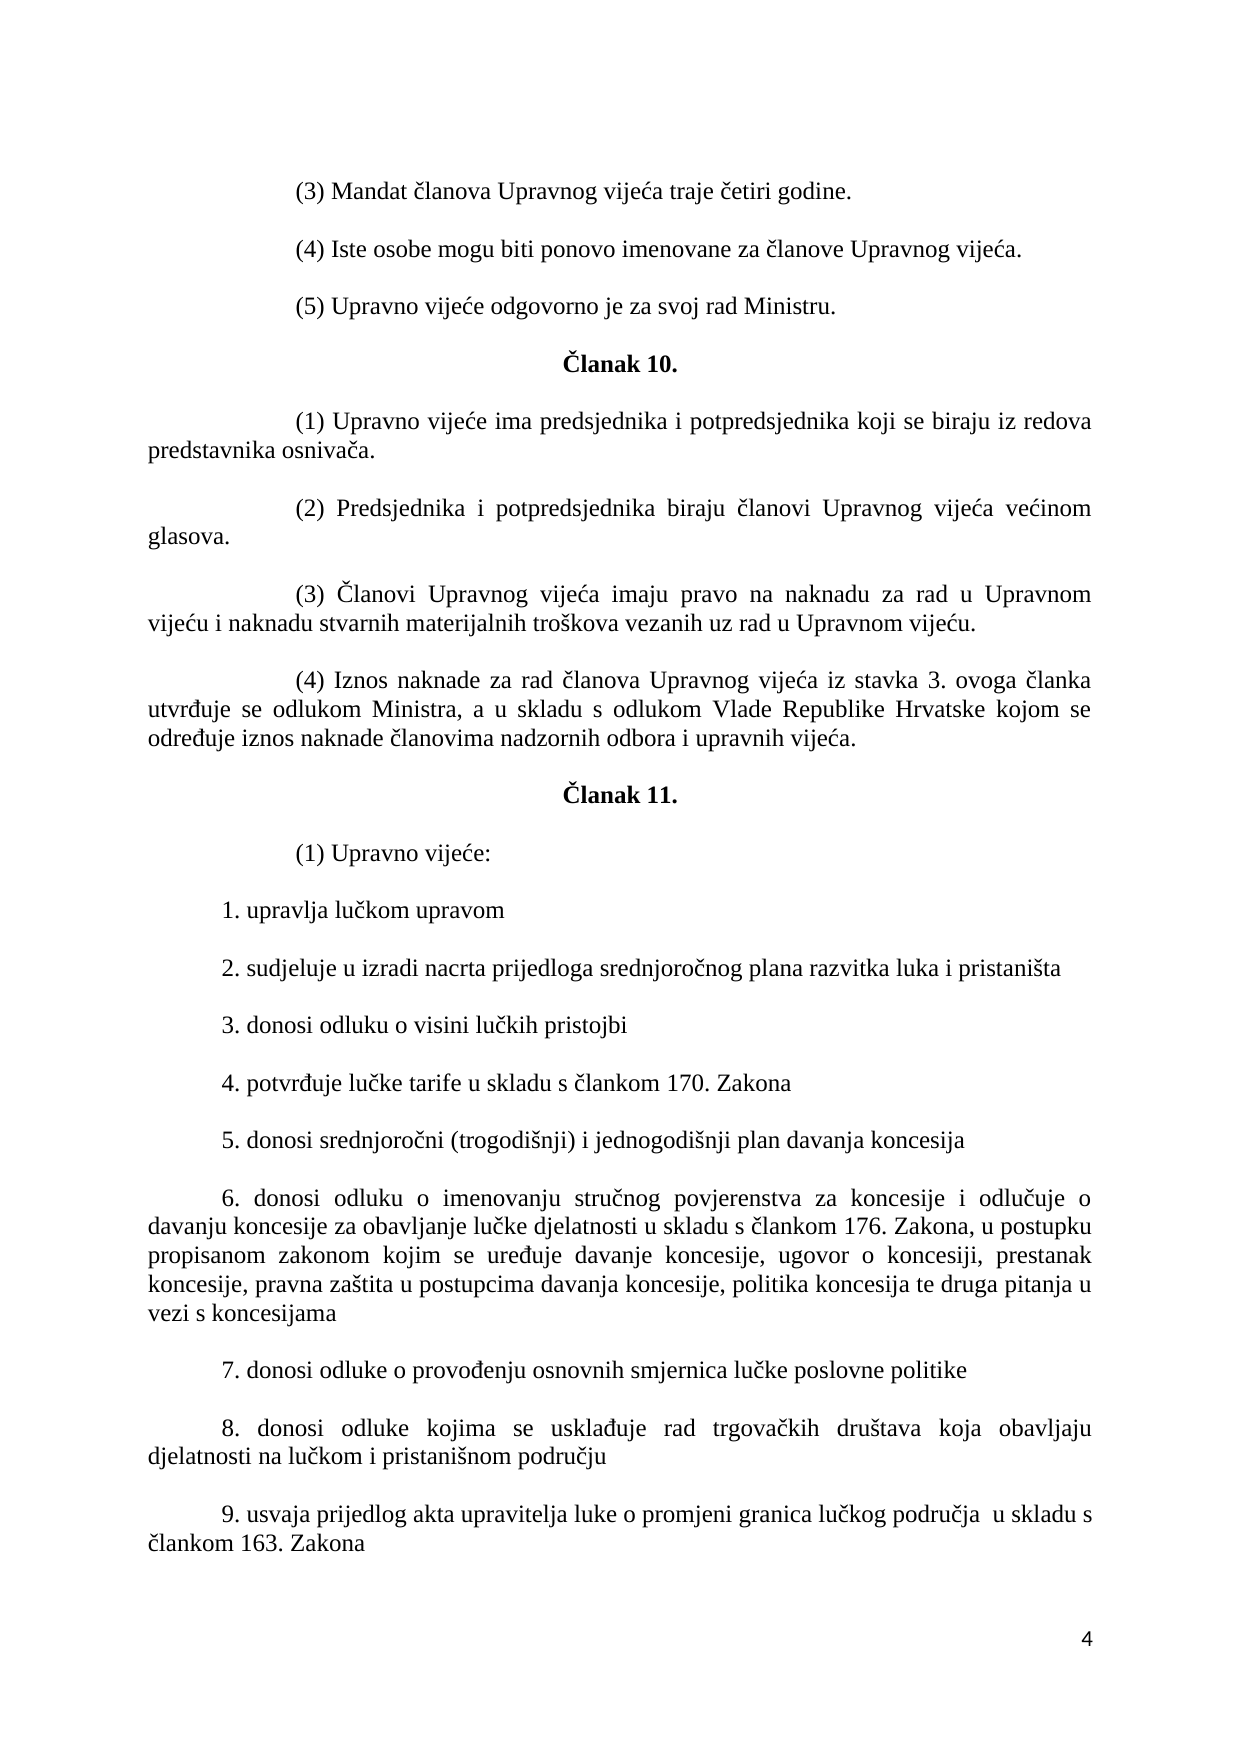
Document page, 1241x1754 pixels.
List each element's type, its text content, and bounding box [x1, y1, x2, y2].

text (1) Upravno vijeće ima predsjednika i potpredsjednika koji se biraju iz redova predstavnika osnivača. [148, 406, 1093, 464]
text (1) Upravno vijeće: [148, 838, 1093, 866]
text (4) Iznos naknade za rad članova Upravnog vijeća iz stavka 3. ovoga članka utvrđuje se odlukom Ministra, a u skladu s odlukom Vlade Republike Hrvatske kojom se određuje iznos naknade članovima nadzornih odbora i upravnih vijeća. [148, 665, 1093, 751]
text 3. donosi odluku o visini lučkih pristojbi [148, 1010, 1093, 1039]
text Članak 11. [148, 780, 1093, 809]
text 4. potvrđuje lučke tarife u skladu s člankom 170. Zakona [148, 1068, 1093, 1096]
text (2) Predsjednika i potpredsjednika biraju članovi Upravnog vijeća većinom glasova. [148, 493, 1093, 550]
text 1. upravlja lučkom upravom [148, 895, 1093, 924]
text 9. usvaja prijedlog akta upravitelja luke o promjeni granica lučkog područja u skladu s člankom 163. Zakona [148, 1499, 1093, 1556]
text 7. donosi odluke o provođenju osnovnih smjernica lučke poslovne politike [148, 1355, 1093, 1384]
text (3) Članovi Upravnog vijeća imaju pravo na naknadu za rad u Upravnom vijeću i naknadu stvarnih materijalnih troškova vezanih uz rad u Upravnom vijeću. [148, 579, 1093, 636]
text 2. sudjeluje u izradi nacrta prijedloga srednjoročnog plana razvitka luka i pristaništa [148, 953, 1093, 981]
text Članak 10. [148, 349, 1093, 378]
text (3) Mandat članova Upravnog vijeća traje četiri godine. [148, 176, 1093, 205]
text 6. donosi odluku o imenovanju stručnog povjerenstva za koncesije i odlučuje o davanju koncesije za obavljanje lučke djelatnosti u skladu s člankom 176. Zakona, u postupku propisanom zakonom kojim se uređuje davanje koncesije, ugovor o koncesiji, prestanak koncesije, pravna zaštita u postupcima davanja koncesije, politika koncesija te druga pitanja u vezi s koncesijama [148, 1183, 1093, 1326]
text 5. donosi srednjoročni (trogodišnji) i jednogodišnji plan davanja koncesija [148, 1125, 1093, 1154]
text (4) Iste osobe mogu biti ponovo imenovane za članove Upravnog vijeća. [148, 234, 1093, 263]
text 8. donosi odluke kojima se usklađuje rad trgovačkih društava koja obavljaju djelatnosti na lučkom i pristanišnom području [148, 1413, 1093, 1470]
text (5) Upravno vijeće odgovorno je za svoj rad Ministru. [148, 291, 1093, 320]
